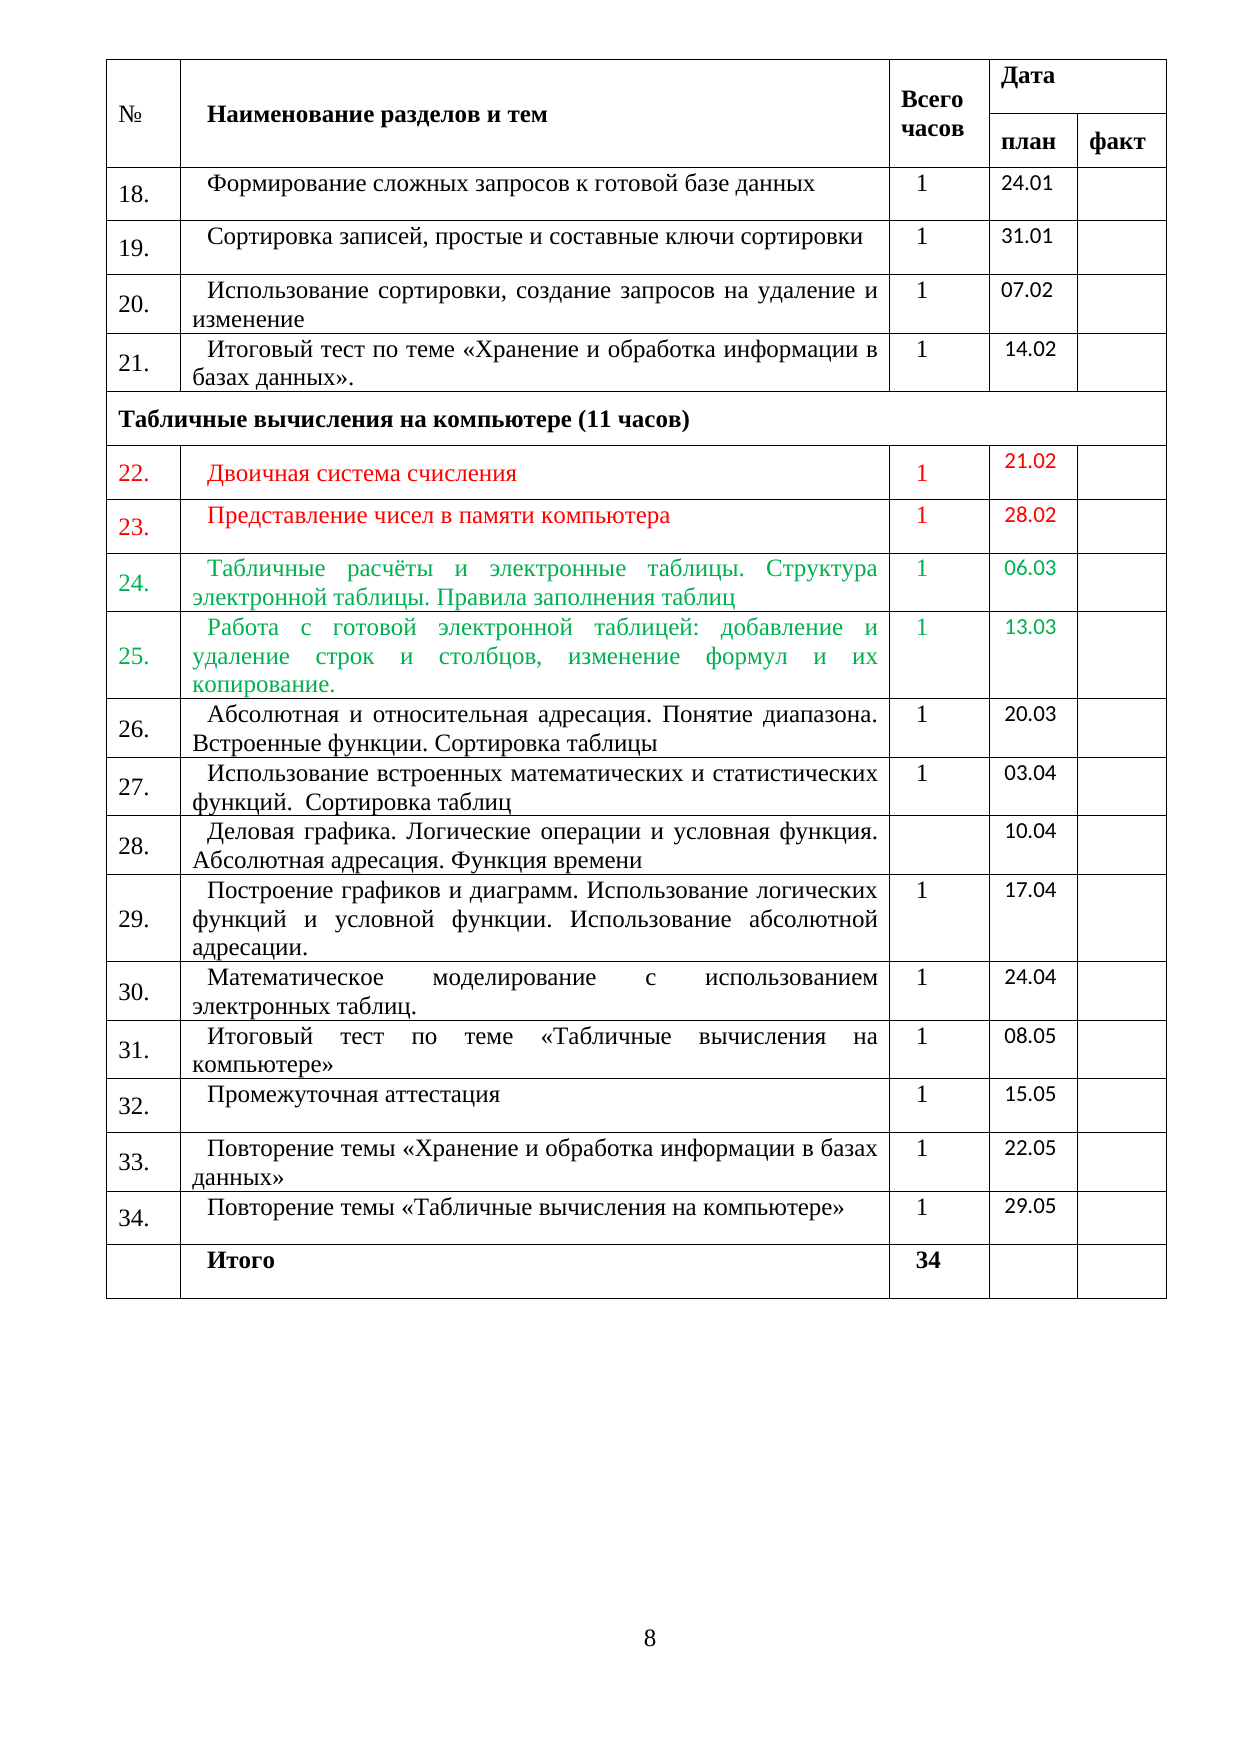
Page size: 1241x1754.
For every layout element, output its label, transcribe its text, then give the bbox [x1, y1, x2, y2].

table_cell [107, 334, 180, 391]
table_cell Табличные расчёты и электронные таблицы. Структура электронной таблицы. Правила заполнения таблиц [181, 554, 889, 611]
table_cell 1 [890, 1021, 989, 1078]
table_cell 29.05 [990, 1192, 1077, 1244]
table_cell 24.04 [990, 962, 1077, 1020]
table_cell Абсолютная и относительная адресация. Понятие диапазона. Встроенные функции. Сортировка таблицы [181, 699, 889, 757]
table_cell 1 [890, 758, 989, 815]
table_cell 24.01 [990, 168, 1077, 220]
table_cell 08.05 [990, 1021, 1077, 1078]
table_cell Работа с готовой электронной таблицей: добавление и удаление строк и столбцов, изменение формул и их копирование. [181, 612, 889, 698]
table_cell 1 [890, 168, 989, 220]
table_cell [1078, 612, 1166, 698]
table_cell [107, 1192, 180, 1244]
table_cell 15.05 [990, 1079, 1077, 1132]
table_cell [107, 446, 180, 499]
table_cell [1078, 1021, 1166, 1078]
table_cell [890, 816, 989, 874]
table_cell [1078, 758, 1166, 815]
table_cell 1 [890, 334, 989, 391]
table_cell [1078, 699, 1166, 757]
table_cell [107, 1021, 180, 1078]
table_cell 03.04 [990, 758, 1077, 815]
table_cell Математическое моделирование с использованием электронных таблиц. [181, 962, 889, 1020]
table_cell 34 [890, 1245, 989, 1298]
table_cell 1 [890, 1079, 989, 1132]
table_cell 1 [890, 1133, 989, 1191]
table_cell 22.05 [990, 1133, 1077, 1191]
table_cell [1078, 554, 1166, 611]
table_cell [107, 758, 180, 815]
table_cell [1078, 221, 1166, 274]
table_cell [1078, 875, 1166, 961]
table_cell 20.03 [990, 699, 1077, 757]
table_cell [107, 962, 180, 1020]
table_cell 1 [890, 1192, 989, 1244]
table_cell Табличные вычисления на компьютере (11 часов) [107, 392, 1166, 445]
table_cell Промежуточная аттестация [181, 1079, 889, 1132]
table_cell [107, 168, 180, 220]
table_cell [1078, 500, 1166, 552]
table_header Всего часов [890, 60, 989, 167]
table_cell [107, 816, 180, 874]
table_cell [1078, 446, 1166, 499]
table_cell [1078, 1245, 1166, 1298]
table_cell 1 [890, 962, 989, 1020]
table_cell Итого [181, 1245, 889, 1298]
table_cell 28.02 [990, 500, 1077, 552]
table_cell Использование сортировки, создание запросов на удаление и изменение [181, 275, 889, 333]
table_cell 1 [890, 875, 989, 961]
table_cell [107, 699, 180, 757]
table_cell 1 [890, 699, 989, 757]
table_cell [107, 500, 180, 552]
table_cell 1 [890, 500, 989, 552]
table_cell 1 [890, 612, 989, 698]
table_cell 14.02 [990, 334, 1077, 391]
table_cell 17.04 [990, 875, 1077, 961]
table_cell 31.01 [990, 221, 1077, 274]
table_cell Сортировка записей, простые и составные ключи сортировки [181, 221, 889, 274]
table_cell [107, 554, 180, 611]
table_cell 13.03 [990, 612, 1077, 698]
table_cell Итоговый тест по теме «Хранение и обработка информации в базах данных». [181, 334, 889, 391]
table_cell план [990, 114, 1077, 167]
table_cell [107, 875, 180, 961]
table_header Дата [990, 60, 1166, 113]
table_cell [1078, 816, 1166, 874]
table_cell [1078, 1192, 1166, 1244]
table_cell Представление чисел в памяти компьютера [181, 500, 889, 552]
table_cell Построение графиков и диаграмм. Использование логических функций и условной функции. Использование абсолютной адресации. [181, 875, 889, 961]
table_cell 1 [890, 221, 989, 274]
table_header № [107, 60, 180, 167]
table_cell Повторение темы «Табличные вычисления на компьютере» [181, 1192, 889, 1244]
table_cell Формирование сложных запросов к готовой базе данных [181, 168, 889, 220]
table_cell 21.02 [990, 446, 1077, 499]
table_cell Повторение темы «Хранение и обработка информации в базах данных» [181, 1133, 889, 1191]
table_cell Итоговый тест по теме «Табличные вычисления на компьютере» [181, 1021, 889, 1078]
table_cell Двоичная система счисления [181, 446, 889, 499]
table_cell [107, 275, 180, 333]
table_header Наименование разделов и тем [181, 60, 889, 167]
table_cell [107, 221, 180, 274]
table_cell [107, 1133, 180, 1191]
table_cell [1078, 168, 1166, 220]
table_cell 1 [890, 275, 989, 333]
table_cell 1 [890, 554, 989, 611]
table_cell [1078, 1079, 1166, 1132]
table_cell Использование встроенных математических и статистических функций. Сортировка таблиц [181, 758, 889, 815]
table_cell [1078, 1133, 1166, 1191]
table_cell [1078, 275, 1166, 333]
table_cell факт [1078, 114, 1166, 167]
table_cell [107, 1245, 180, 1298]
table_cell 10.04 [990, 816, 1077, 874]
table_cell 06.03 [990, 554, 1077, 611]
table_cell [107, 1079, 180, 1132]
table_cell [990, 1245, 1077, 1298]
table_cell [107, 612, 180, 698]
table_cell Деловая графика. Логические операции и условная функция. Абсолютная адресация. Функция времени [181, 816, 889, 874]
table_cell 1 [890, 446, 989, 499]
table_cell [1078, 334, 1166, 391]
table_cell [1078, 962, 1166, 1020]
table_cell 07.02 [990, 275, 1077, 333]
